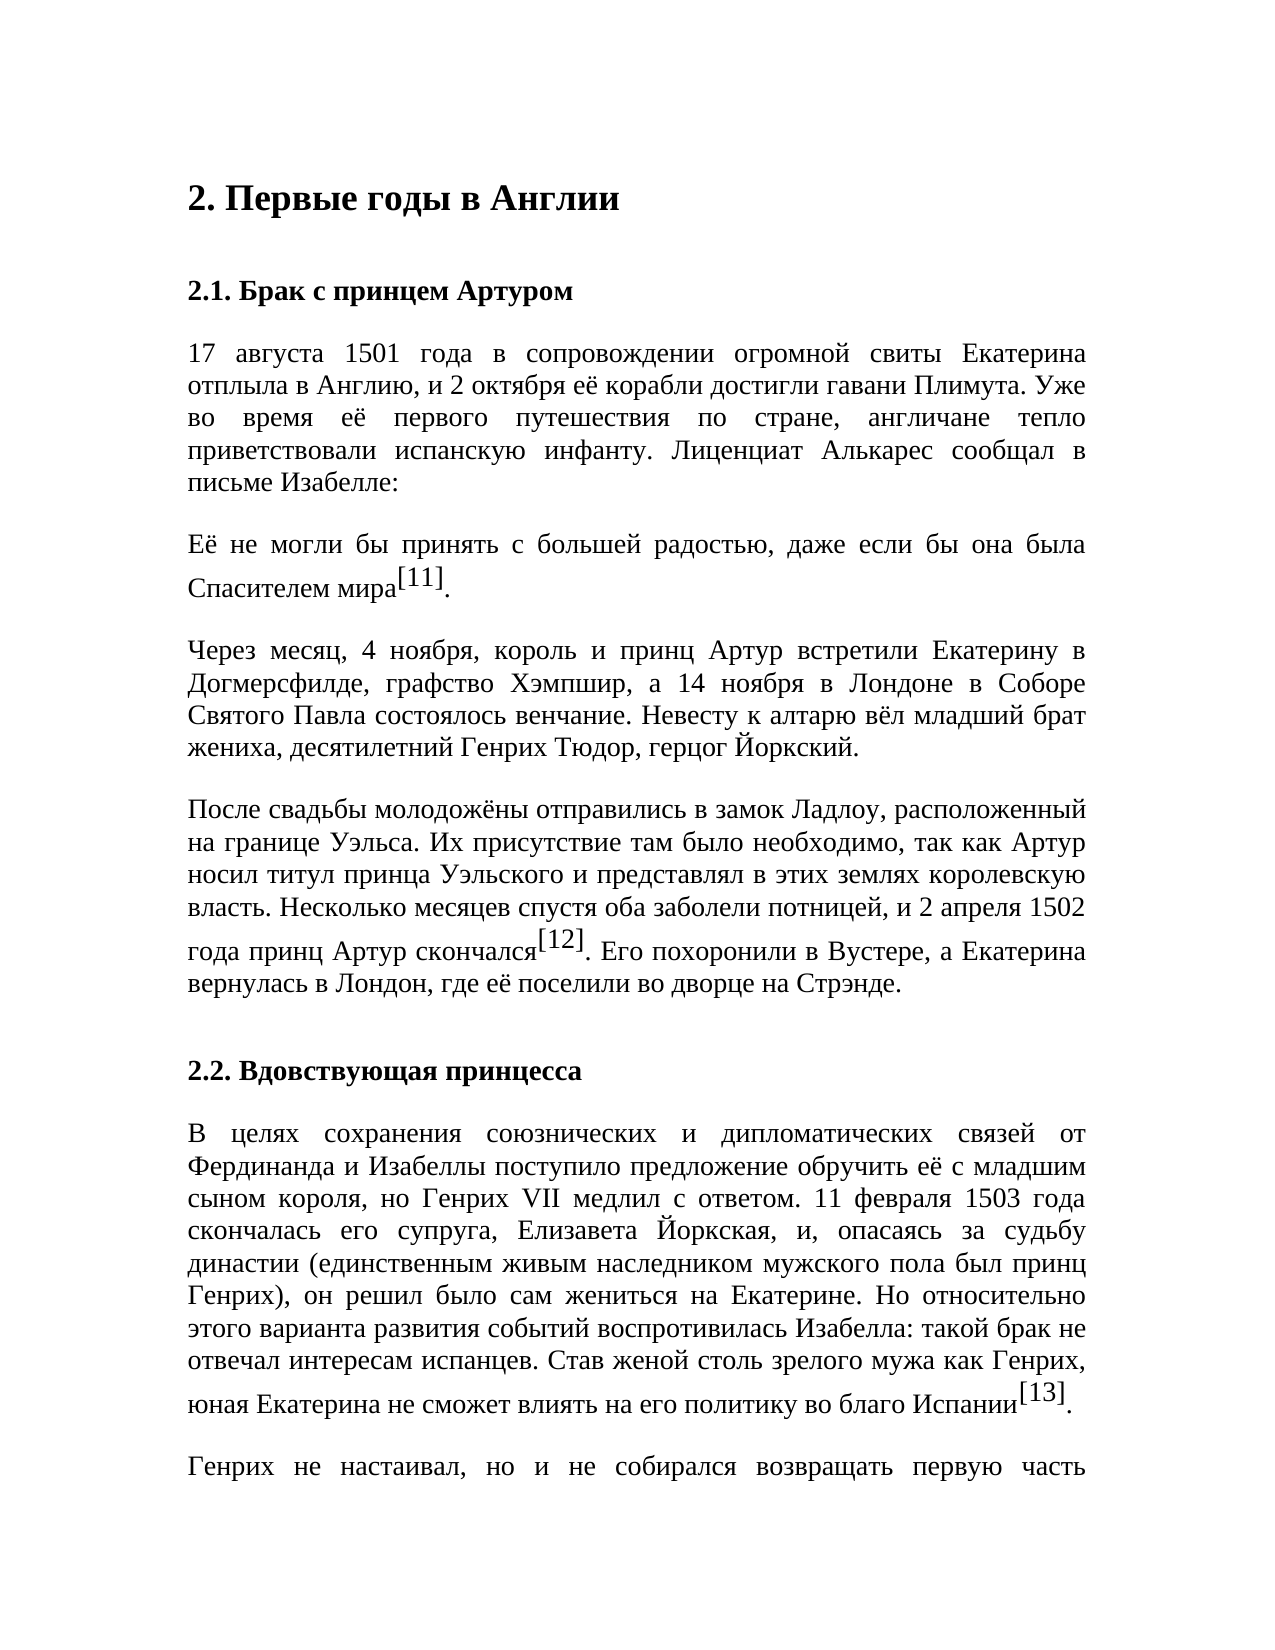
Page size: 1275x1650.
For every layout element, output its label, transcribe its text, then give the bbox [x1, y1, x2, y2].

text В целях сохранения союзнических и дипломатических связей от Фердинанда и Изабеллы поступило предложение обручить её с младшим сыном короля, но Генрих VII медлил с ответом. 11 февраля 1503 года скончалась его супруга, Елизавета Йоркская, и, опасаясь за судьбу династии (единственным живым наследником мужского пола был принц Генрих), он решил было сам жениться на Екатерине. Но относительно этого варианта развития событий воспротивилась Изабелла: такой брак не отвечал интересам испанцев. Став женой столь зрелого мужа как Генрих, юная Екатерина не сможет влиять на его политику во благо Испании[13]. [187, 1116, 1087, 1420]
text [187, 1449, 1087, 1482]
list 2.2. Вдовствующая принцесса [187, 1053, 1087, 1087]
text Её не могли бы принять с большей радостью, даже если бы она была Спасителем мира[11]. [187, 527, 1087, 604]
text Через месяц, 4 ноября, король и принц Артур встретили Екатерину в Догмерсфилде, графство Хэмпшир, а 14 ноября в Лондоне в Соборе Святого Павла состоялось венчание. Невесту к алтарю вёл младший брат жениха, десятилетний Генрих Тюдор, герцог Йоркский. [187, 633, 1087, 763]
text После свадьбы молодожёны отправились в замок Ладлоу, расположенный на границе Уэльса. Их присутствие там было необходимо, так как Артур носил титул принца Уэльского и представлял в этих землях королевскую власть. Несколько месяцев спустя оба заболели потницей, и 2 апреля 1502 года принц Артур скончался[12]. Его похоронили в Вустере, а Екатерина вернулась в Лондон, где её поселили во дворце на Стрэнде. [187, 792, 1087, 999]
text 17 августа 1501 года в сопровождении огромной свиты Екатерина отплыла в Англию, и 2 октября её корабли достигли гавани Плимута. Уже во время её первого путешествия по стране, англичане тепло приветствовали испанскую инфанту. Лиценциат Алькарес сообщал в письме Изабелле: [187, 336, 1087, 498]
list 2.1. Брак с принцем Артуром [187, 273, 1087, 306]
list 2. Первые годы в Англии [187, 175, 1087, 218]
